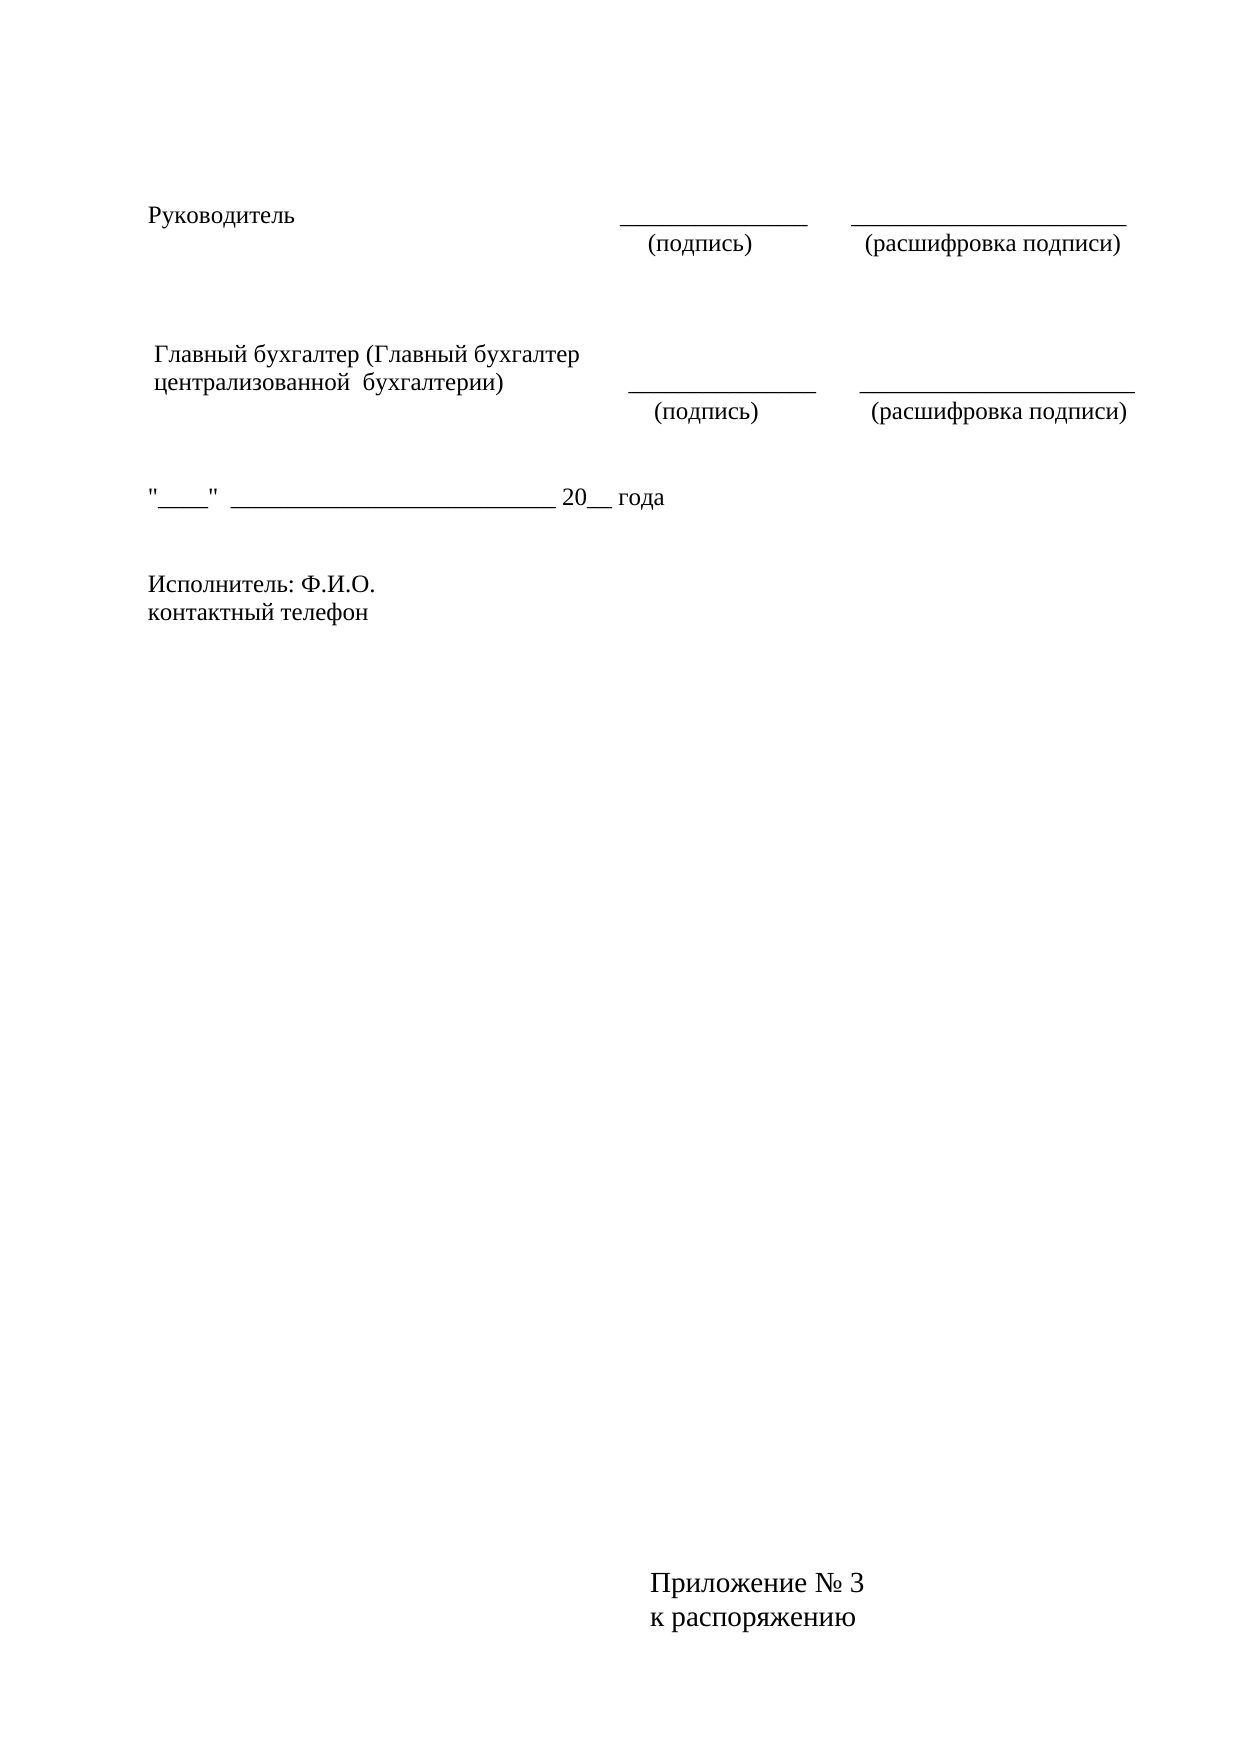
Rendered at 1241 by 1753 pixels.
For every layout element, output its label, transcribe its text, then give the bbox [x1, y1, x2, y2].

text (подпись) (расшифровка подписи) [148, 228, 1181, 257]
text (подпись) (расшифровка подписи) [148, 396, 1181, 425]
text Исполнитель: Ф.И.О. [148, 569, 1181, 597]
text Приложение № 3 [148, 1565, 1181, 1599]
text к распоряжению [148, 1599, 1181, 1632]
text централизованной бухгалтерии) _______________ ______________________ [148, 367, 1181, 396]
text "____" __________________________ 20__ года [148, 482, 1181, 511]
text Главный бухгалтер (Главный бухгалтер [148, 339, 1181, 367]
text Руководитель _______________ ______________________ [148, 200, 1181, 228]
text контактный телефон [148, 597, 1181, 626]
